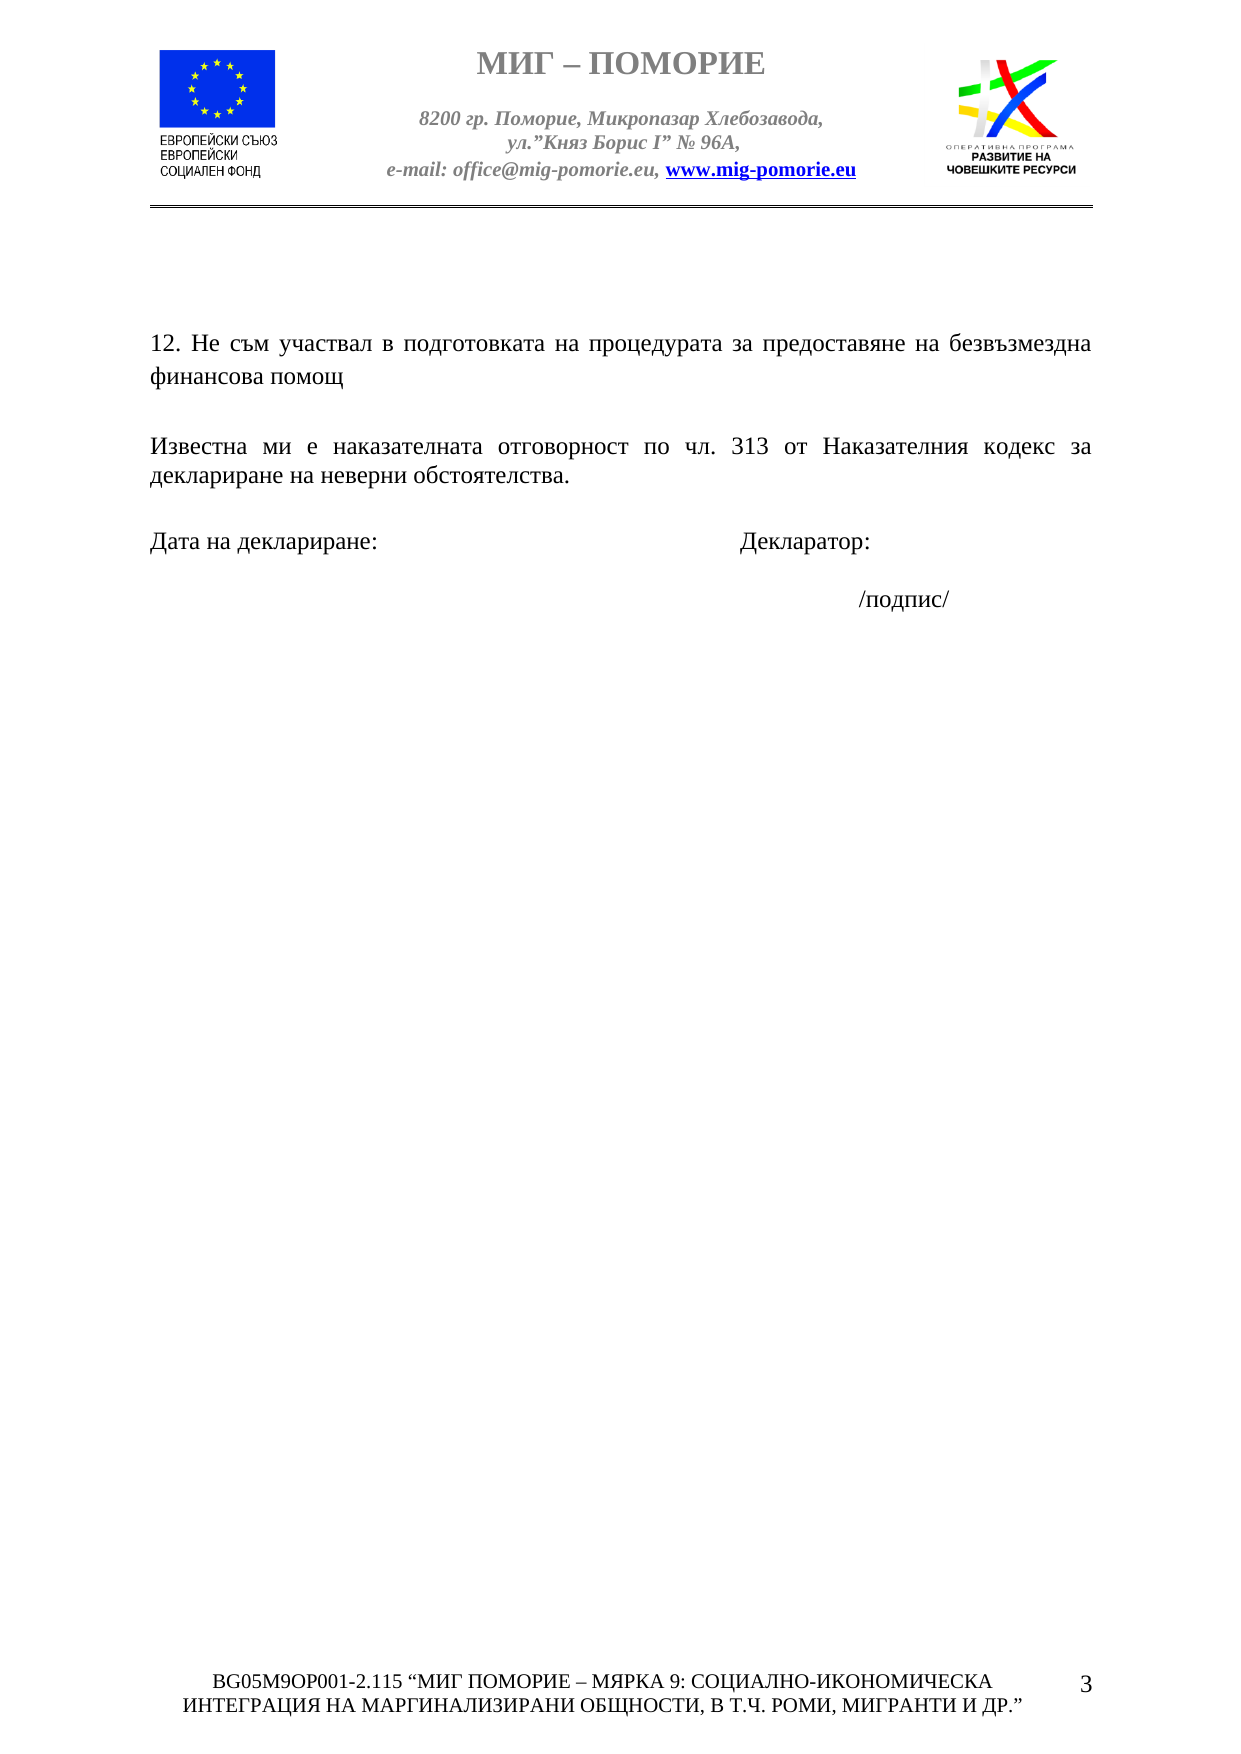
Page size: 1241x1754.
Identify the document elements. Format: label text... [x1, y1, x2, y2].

text Известна ми е наказателната отговорност по чл. 313 от Наказателния кодекс за деклариране на неверни обстоятелства. [150, 431, 1093, 489]
picture [924, 43, 1091, 187]
text Дата на деклариране: Декларатор: [150, 526, 1093, 555]
text /подпис/ [150, 584, 1093, 613]
text 12. Не съм участвал в подготовката на процедурата за предоставяне на безвъзмездна финансова помощ [150, 328, 1093, 389]
picture [151, 22, 316, 195]
